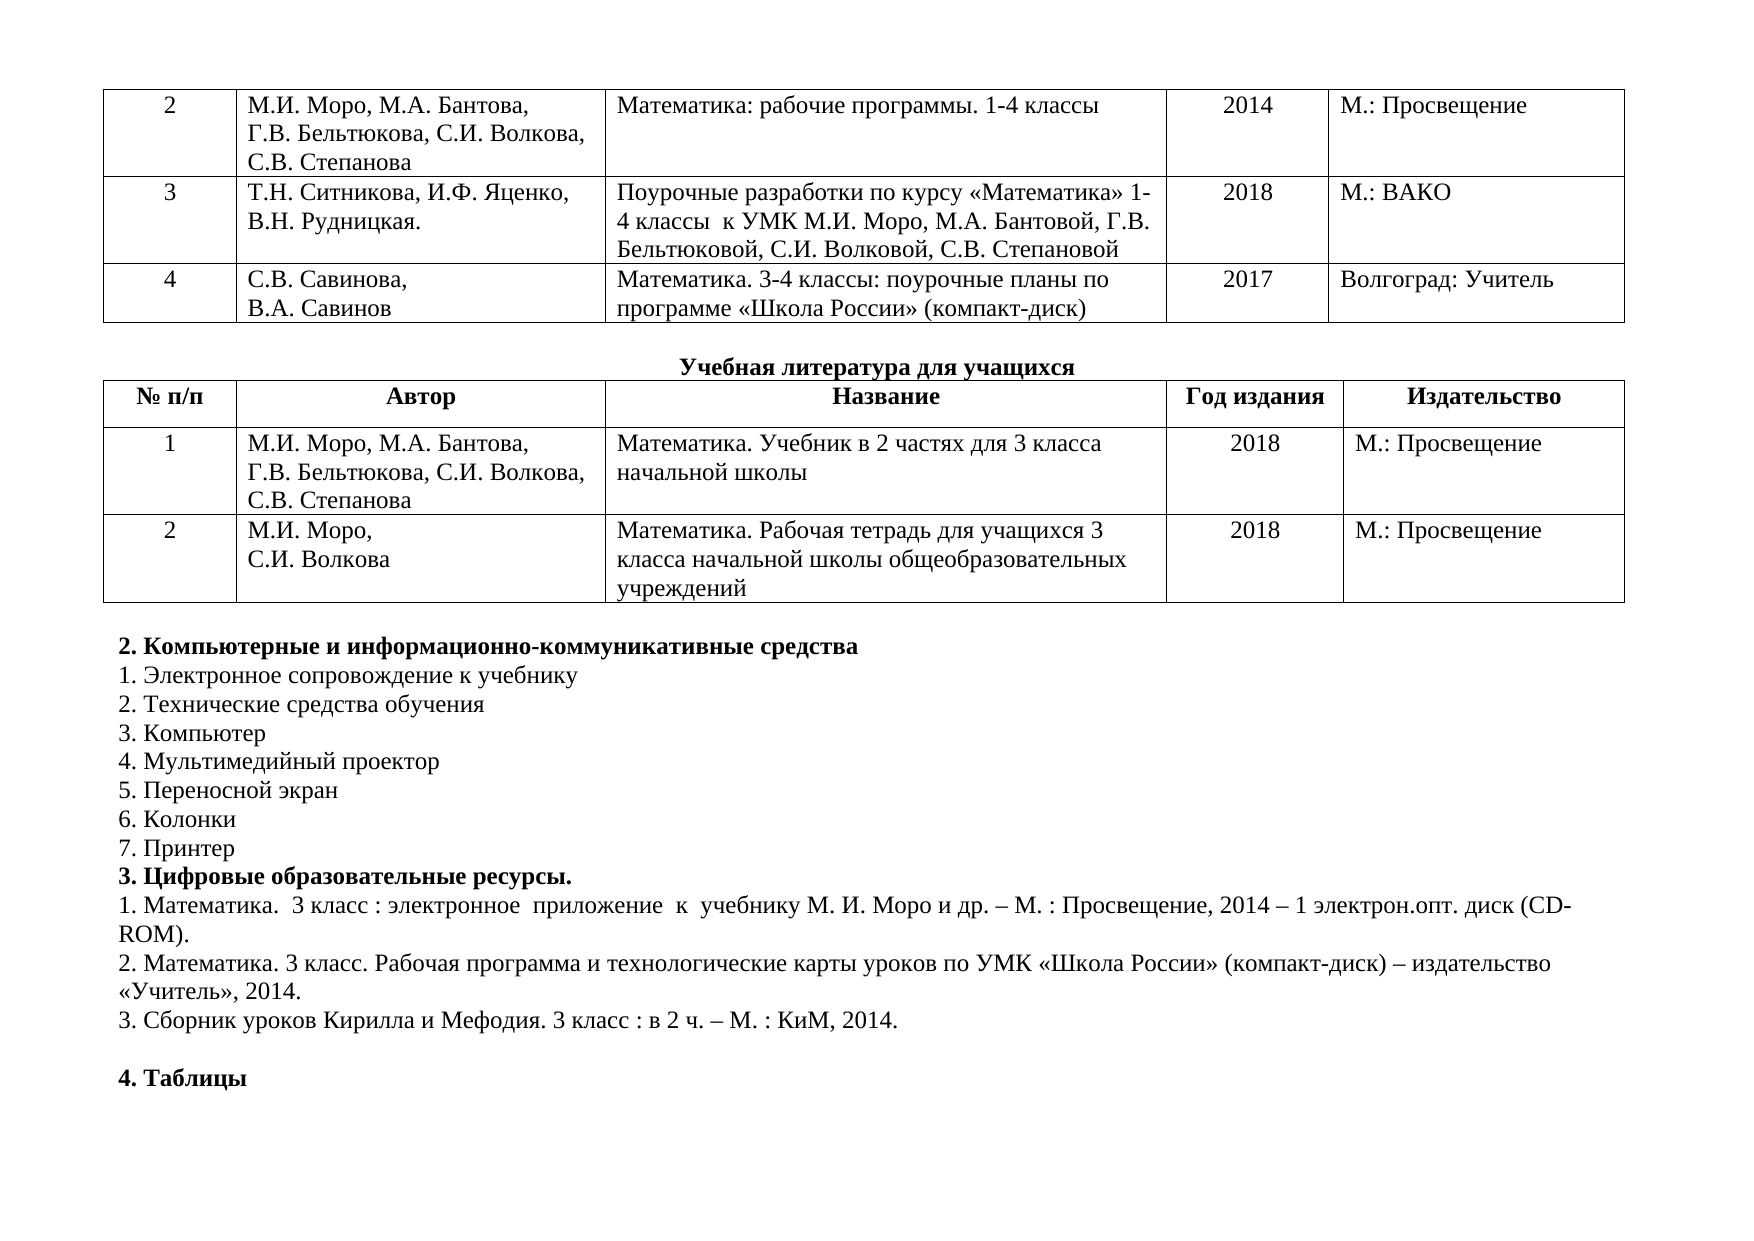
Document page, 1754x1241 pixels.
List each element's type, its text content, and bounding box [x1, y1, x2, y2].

text 6. Колонки [118, 804, 1636, 833]
table_header Издательство [1344, 381, 1624, 427]
table_cell М.: ВАКО [1329, 177, 1624, 263]
text 1. Математика. 3 класс : электронное приложение к учебнику М. И. Моро и др. – М. : Просвещение, 2014 – 1 электрон.опт. диск (CD-ROM). [118, 890, 1636, 948]
table_cell М.: Просвещение [1344, 515, 1624, 602]
text 5. Переносной экран [118, 775, 1636, 804]
table_cell М.: Просвещение [1344, 428, 1624, 514]
text 4. Таблицы [118, 1063, 1636, 1091]
table_header Год издания [1167, 381, 1343, 427]
table_cell 1 [104, 428, 236, 514]
table_cell 2 [104, 90, 236, 176]
text 3. Цифровые образовательные ресурсы. [118, 861, 1636, 890]
table_cell Волгоград: Учитель [1329, 264, 1624, 322]
table_header Автор [237, 381, 605, 427]
table_cell Т.Н. Ситникова, И.Ф. Яценко, В.Н. Рудницкая. [237, 177, 605, 263]
table_cell М.И. Моро, М.А. Бантова, Г.В. Бельтюкова, С.И. Волкова, С.В. Степанова [237, 90, 605, 176]
table_cell Математика. Рабочая тетрадь для учащихся 3 класса начальной школы общеобразовательных учреждений [606, 515, 1166, 602]
table_cell С.В. Савинова, В.А. Савинов [237, 264, 605, 322]
text 3. Сборник уроков Кирилла и Мефодия. 3 класс : в 2 ч. – М. : КиМ, 2014. [118, 1005, 1636, 1034]
table_cell Математика. Учебник в 2 частях для 3 класса начальной школы [606, 428, 1166, 514]
text 2. Математика. 3 класс. Рабочая программа и технологические карты уроков по УМК «Школа России» (компакт-диск) – издательство «Учитель», 2014. [118, 948, 1636, 1005]
table_cell М.И. Моро, М.А. Бантова, Г.В. Бельтюкова, С.И. Волкова, С.В. Степанова [237, 428, 605, 514]
text Учебная литература для учащихся [118, 352, 1636, 380]
table_cell 2018 [1167, 428, 1343, 514]
text 1. Электронное сопровождение к учебнику [118, 660, 1636, 689]
table_cell 2018 [1167, 515, 1343, 602]
table_cell 2014 [1167, 90, 1328, 176]
table_cell Математика: рабочие программы. 1-4 классы [606, 90, 1166, 176]
text 4. Мультимедийный проектор [118, 746, 1636, 775]
table_cell М.: Просвещение [1329, 90, 1624, 176]
text 2. Технические средства обучения [118, 689, 1636, 718]
table_cell 2 [104, 515, 236, 602]
table_cell 4 [104, 264, 236, 322]
text 7. Принтер [118, 833, 1636, 861]
table_cell М.И. Моро, С.И. Волкова [237, 515, 605, 602]
table_cell 2017 [1167, 264, 1328, 322]
text 2. Компьютерные и информационно-коммуникативные средства [118, 631, 1636, 660]
text 3. Компьютер [118, 718, 1636, 746]
table_header Название [606, 381, 1166, 427]
table_cell Математика. 3-4 классы: поурочные планы по программе «Школа России» (компакт-диск) [606, 264, 1166, 322]
table_cell Поурочные разработки по курсу «Математика» 1-4 классы к УМК М.И. Моро, М.А. Бантовой, Г.В. Бельтюковой, С.И. Волковой, С.В. Степановой [606, 177, 1166, 263]
table_header № п/п [104, 381, 236, 427]
table_cell 2018 [1167, 177, 1328, 263]
table_cell 3 [104, 177, 236, 263]
